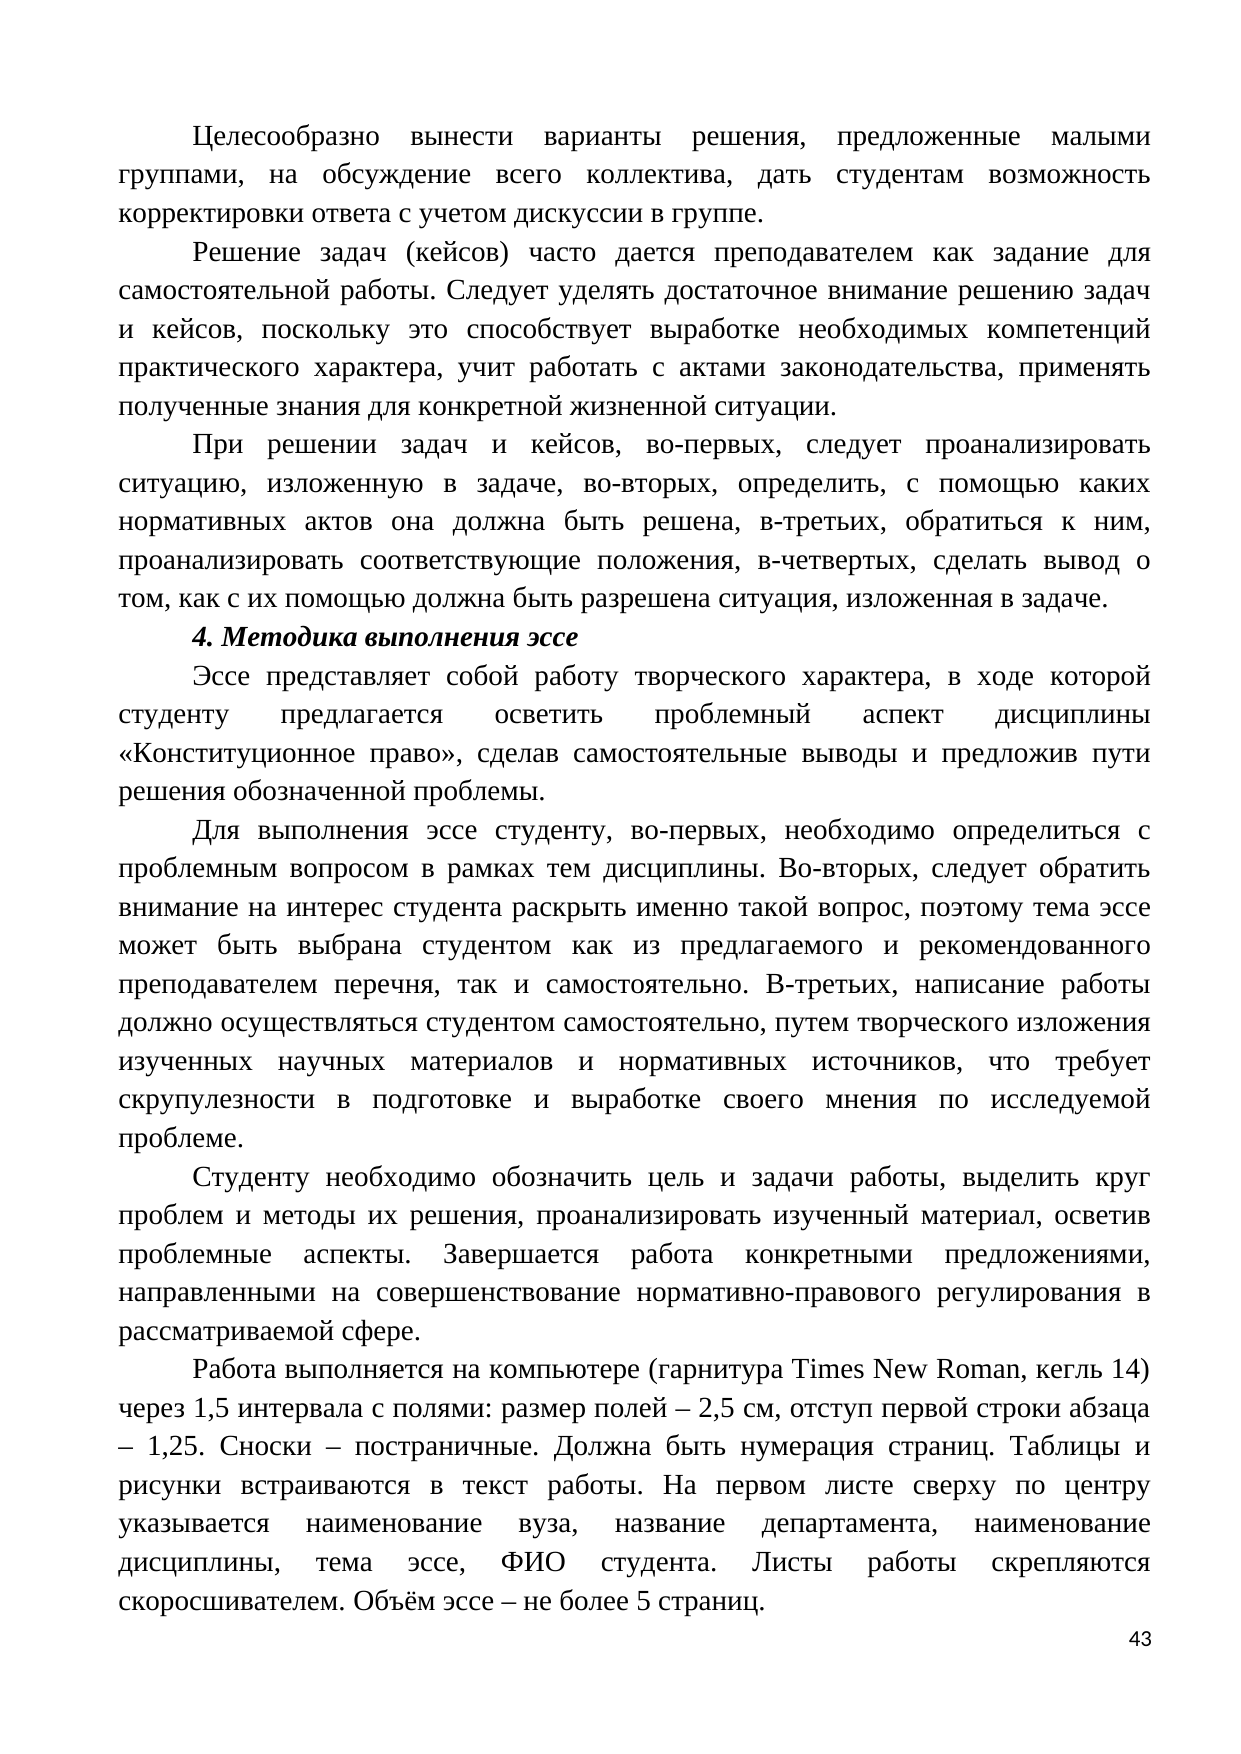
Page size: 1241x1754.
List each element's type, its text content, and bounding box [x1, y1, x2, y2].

text Для выполнения эссе студенту, во-первых, необходимо определиться с проблемным вопросом в рамках тем дисциплины. Во-вторых, следует обратить внимание на интерес студента раскрыть именно такой вопрос, поэтому тема эссе может быть выбрана студентом как из предлагаемого и рекомендованного преподавателем перечня, так и самостоятельно. В-третьих, написание работы должно осуществляться студентом самостоятельно, путем творческого изложения изученных научных материалов и нормативных источников, что требует скрупулезности в подготовке и выработке своего мнения по исследуемой проблеме. [118, 812, 1152, 1154]
text Эссе представляет собой работу творческого характера, в ходе которой студенту предлагается осветить проблемный аспект дисциплины «Конституционное право», сделав самостоятельные выводы и предложив пути решения обозначенной проблемы. [118, 658, 1152, 807]
text Работа выполняется на компьютере (гарнитура Times New Roman, кегль 14) через 1,5 интервала с полями: размер полей – 2,5 см, отступ первой строки абзаца – 1,25. Сноски – постраничные. Должна быть нумерация страниц. Таблицы и рисунки встраиваются в текст работы. На первом листе сверху по центру указывается наименование вуза, название департамента, наименование дисциплины, тема эссе, ФИО студента. Листы работы скрепляются скоросшивателем. Объём эссе – не более 5 страниц. [118, 1351, 1152, 1616]
text Целесообразно вынести варианты решения, предложенные малыми группами, на обсуждение всего коллектива, дать студентам возможность корректировки ответа с учетом дискуссии в группе. [118, 118, 1152, 229]
text Студенту необходимо обозначить цель и задачи работы, выделить круг проблем и методы их решения, проанализировать изученный материал, осветив проблемные аспекты. Завершается работа конкретными предложениями, направленными на совершенствование нормативно-правового регулирования в рассматриваемой сфере. [118, 1159, 1152, 1346]
text 4. Методика выполнения эссе [118, 619, 1152, 653]
text Решение задач (кейсов) часто дается преподавателем как задание для самостоятельной работы. Следует уделять достаточное внимание решению задач и кейсов, поскольку это способствует выработке необходимых компетенций практического характера, учит работать с актами законодательства, применять полученные знания для конкретной жизненной ситуации. [118, 234, 1152, 421]
text При решении задач и кейсов, во-первых, следует проанализировать ситуацию, изложенную в задаче, во-вторых, определить, с помощью каких нормативных актов она должна быть решена, в-третьих, обратиться к ним, проанализировать соответствующие положения, в-четвертых, сделать вывод о том, как с их помощью должна быть разрешена ситуация, изложенная в задаче. [118, 426, 1152, 614]
